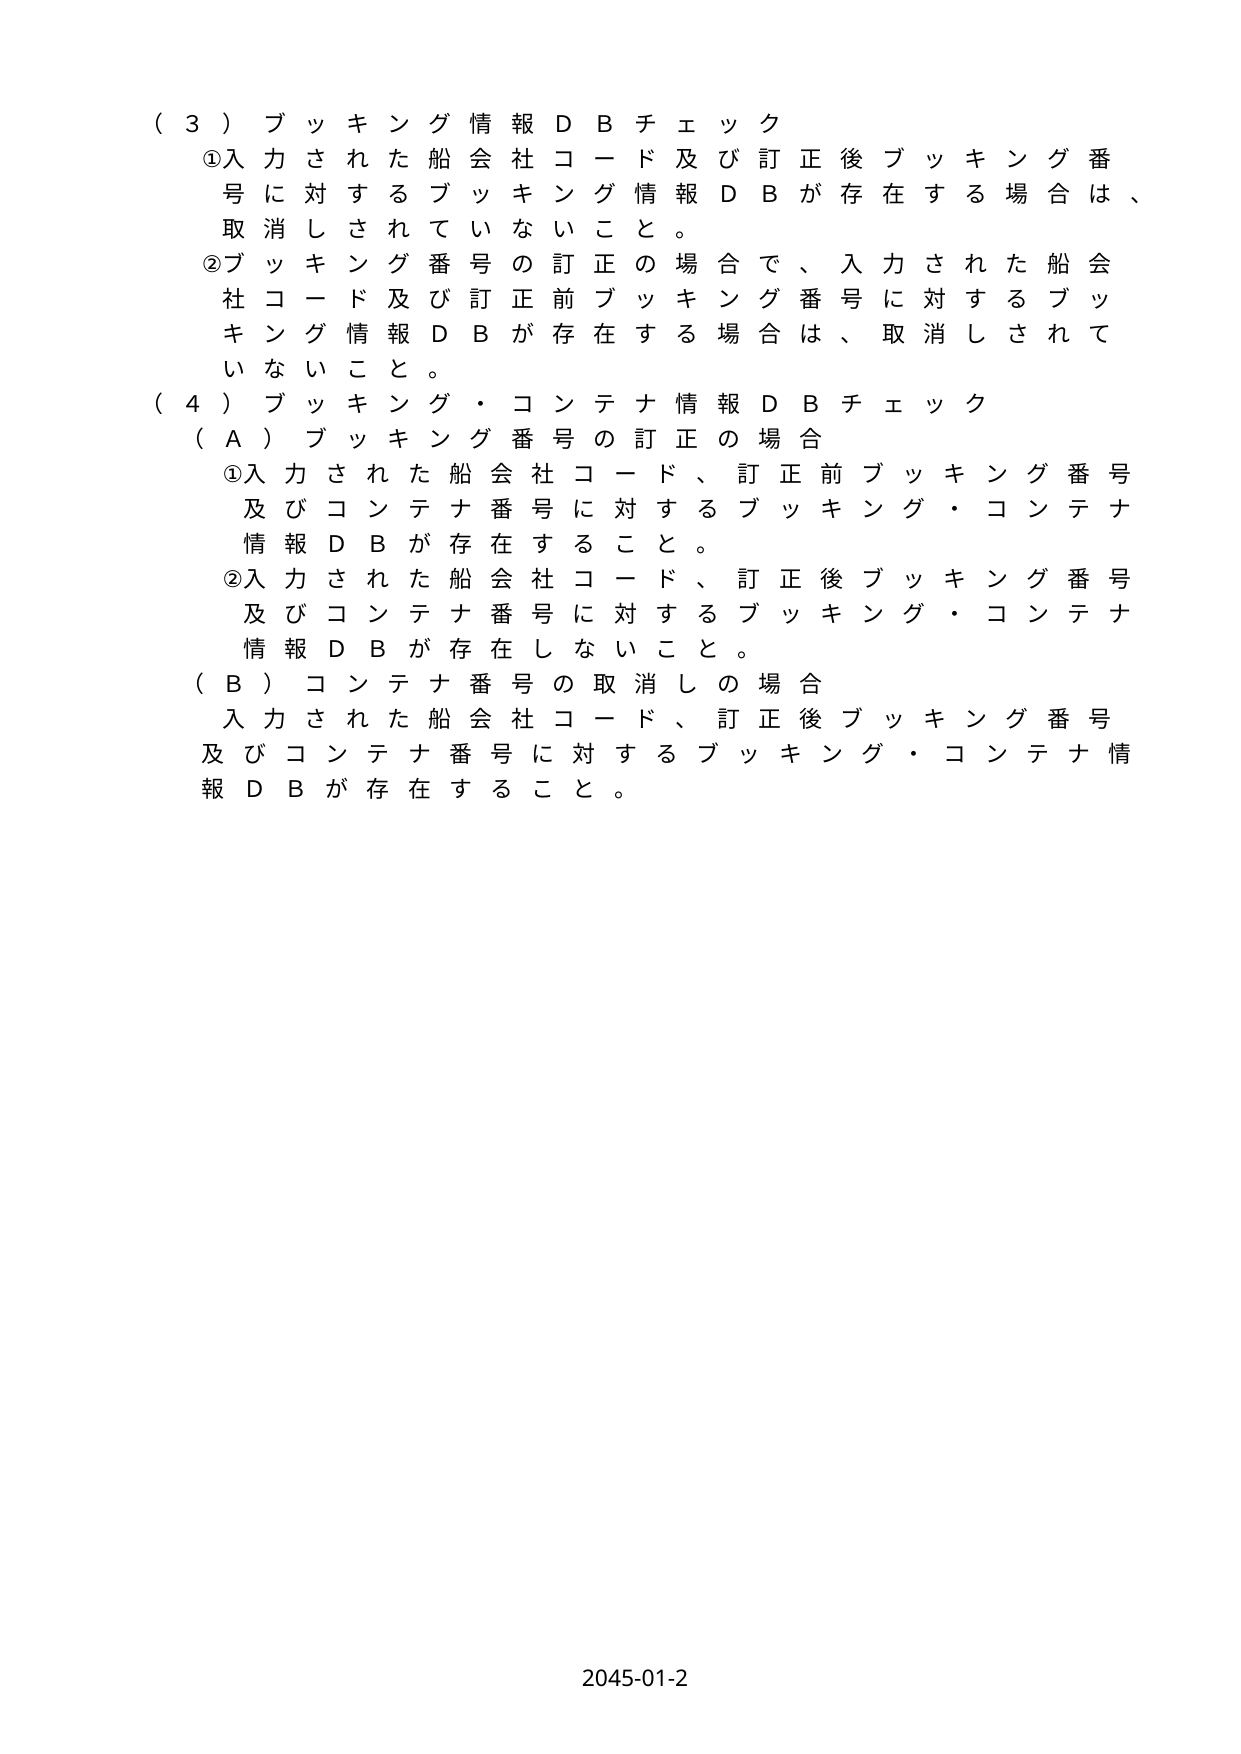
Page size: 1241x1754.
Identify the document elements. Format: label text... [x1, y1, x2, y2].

text （Ｂ）コンテナ番号の取消しの場合 [161, 665, 1150, 700]
text （４）ブッキング・コンテナ情報ＤＢチェック [140, 385, 1150, 420]
text （３）ブッキング情報ＤＢチェック [140, 105, 1150, 140]
text ①入力された船会社コード及び訂正後ブッキング番号に対するブッキング情報ＤＢが存在する場合は、取消しされていないこと。 [202, 140, 1150, 245]
text ①入力された船会社コード、訂正前ブッキング番号及びコンテナ番号に対するブッキング・コンテナ情報ＤＢが存在すること。 [204, 455, 1150, 560]
text ②ブッキング番号の訂正の場合で、入力された船会社コード及び訂正前ブッキング番号に対するブッキング情報ＤＢが存在する場合は、取消しされていないこと。 [202, 245, 1150, 385]
text ②入力された船会社コード、訂正後ブッキング番号及びコンテナ番号に対するブッキング・コンテナ情報ＤＢが存在しないこと。 [205, 560, 1150, 665]
text 入力された船会社コード、訂正後ブッキング番号及びコンテナ番号に対するブッキング・コンテナ情報ＤＢが存在すること。 [202, 700, 1150, 805]
text （Ａ）ブッキング番号の訂正の場合 [161, 420, 1150, 455]
